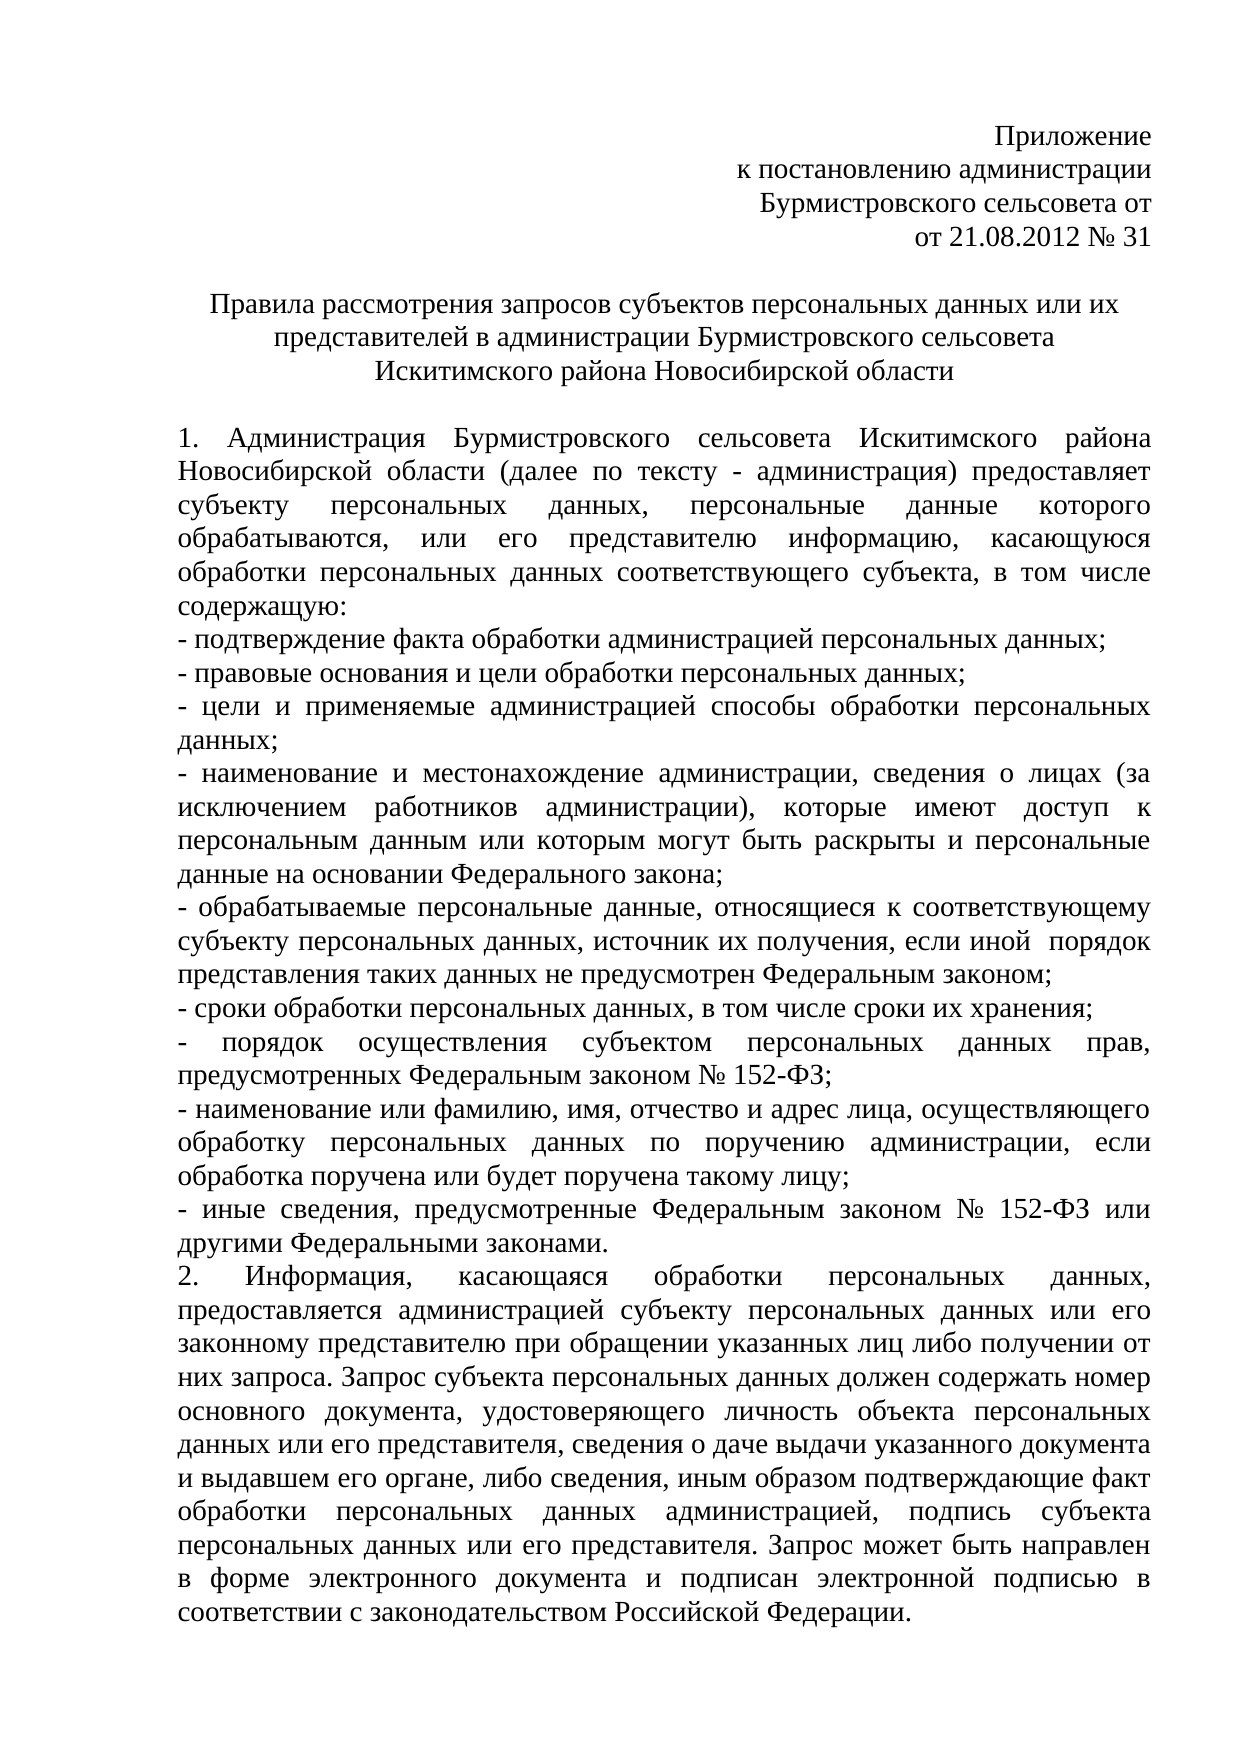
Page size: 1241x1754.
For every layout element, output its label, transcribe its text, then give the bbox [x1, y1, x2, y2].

text - сроки обработки персональных данных, в том числе сроки их хранения; [177, 990, 1152, 1024]
text 1. Администрация Бурмистровского сельсовета Искитимского района Новосибирской области (далее по тексту - администрация) предоставляет субъекту персональных данных, персональные данные которого обрабатываются, или его представителю информацию, касающуюся обработки персональных данных соответствующего субъекта, в том числе содержащую: [177, 420, 1152, 621]
text Бурмистровского сельсовета от [177, 185, 1152, 219]
text 2. Информация, касающаяся обработки персональных данных, предоставляется администрацией субъекту персональных данных или его законному представителю при обращении указанных лиц либо получении от них запроса. Запрос субъекта персональных данных должен содержать номер основного документа, удостоверяющего личность объекта персональных данных или его представителя, сведения о даче выдачи указанного документа и выдавшем его органе, либо сведения, иным образом подтверждающие факт обработки персональных данных администрацией, подпись субъекта персональных данных или его представителя. Запрос может быть направлен в форме электронного документа и подписан электронной подписью в соответствии с законодательством Российской Федерации. [177, 1258, 1152, 1627]
text - наименование и местонахождение администрации, сведения о лицах (за исключением работников администрации), которые имеют доступ к персональным данным или которым могут быть раскрыты и персональные данные на основании Федерального закона; [177, 755, 1152, 889]
text - цели и применяемые администрацией способы обработки персональных данных; [177, 688, 1152, 755]
text от 21.08.2012 № 31 [177, 219, 1152, 252]
text - подтверждение факта обработки администрацией персональных данных; [177, 621, 1152, 655]
text к постановлению администрации [177, 152, 1152, 185]
text - порядок осуществления субъектом персональных данных прав, предусмотренных Федеральным законом № 152-ФЗ; [177, 1024, 1152, 1091]
text Приложение [177, 118, 1152, 152]
text - иные сведения, предусмотренные Федеральным законом № 152-ФЗ или другими Федеральными законами. [177, 1191, 1152, 1258]
text - обрабатываемые персональные данные, относящиеся к соответствующему субъекту персональных данных, источник их получения, если иной порядок представления таких данных не предусмотрен Федеральным законом; [177, 889, 1152, 990]
text - наименование или фамилию, имя, отчество и адрес лица, осуществляющего обработку персональных данных по поручению администрации, если обработка поручена или будет поручена такому лицу; [177, 1091, 1152, 1191]
text Правила рассмотрения запросов субъектов персональных данных или их представителей в администрации Бурмистровского сельсовета [177, 286, 1152, 353]
text Искитимского района Новосибирской области [177, 353, 1152, 386]
text - правовые основания и цели обработки персональных данных; [177, 655, 1152, 688]
